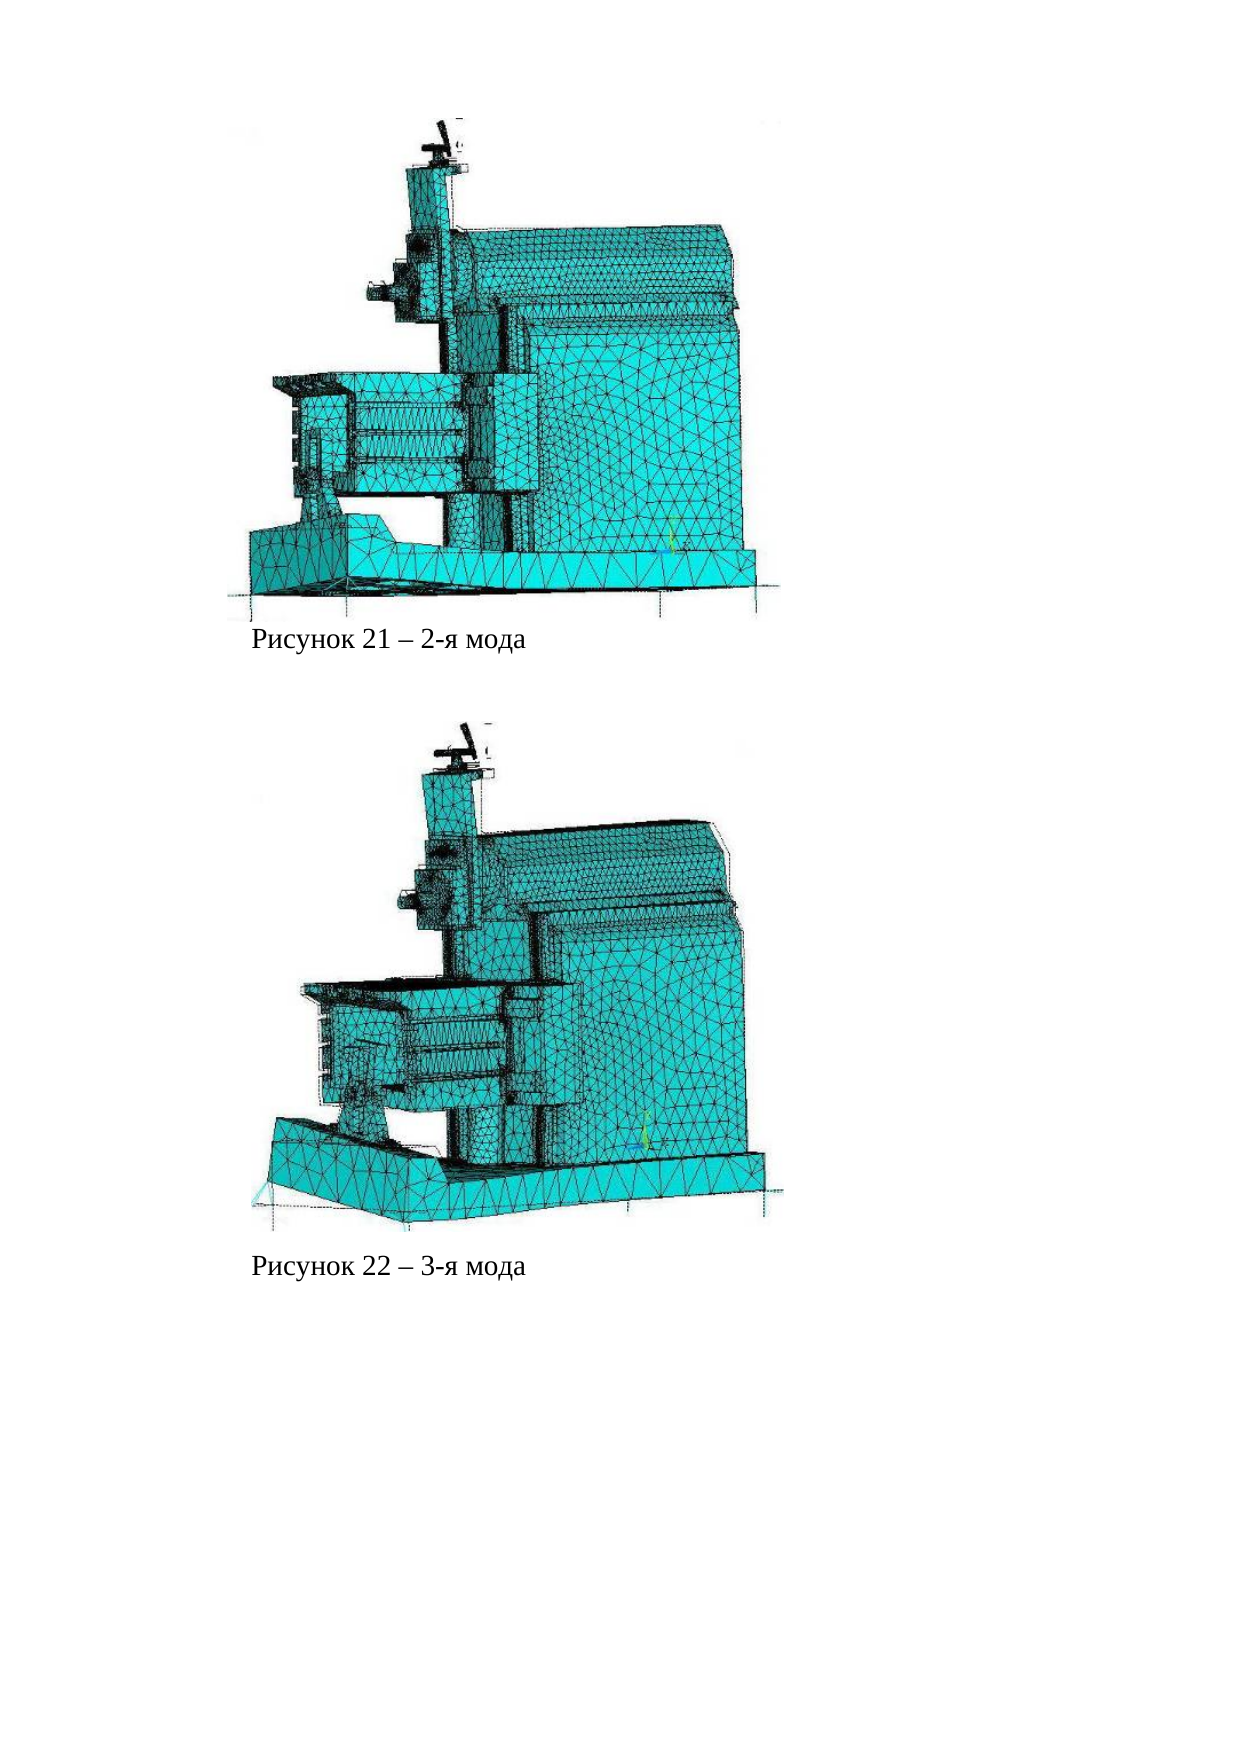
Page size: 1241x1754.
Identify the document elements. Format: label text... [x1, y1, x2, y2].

text Рисунок 21 – 2-я мода [177, 621, 1152, 655]
picture [251, 721, 784, 1232]
text Рисунок 22 – 3-я мода [177, 1248, 1152, 1282]
picture [227, 118, 781, 622]
